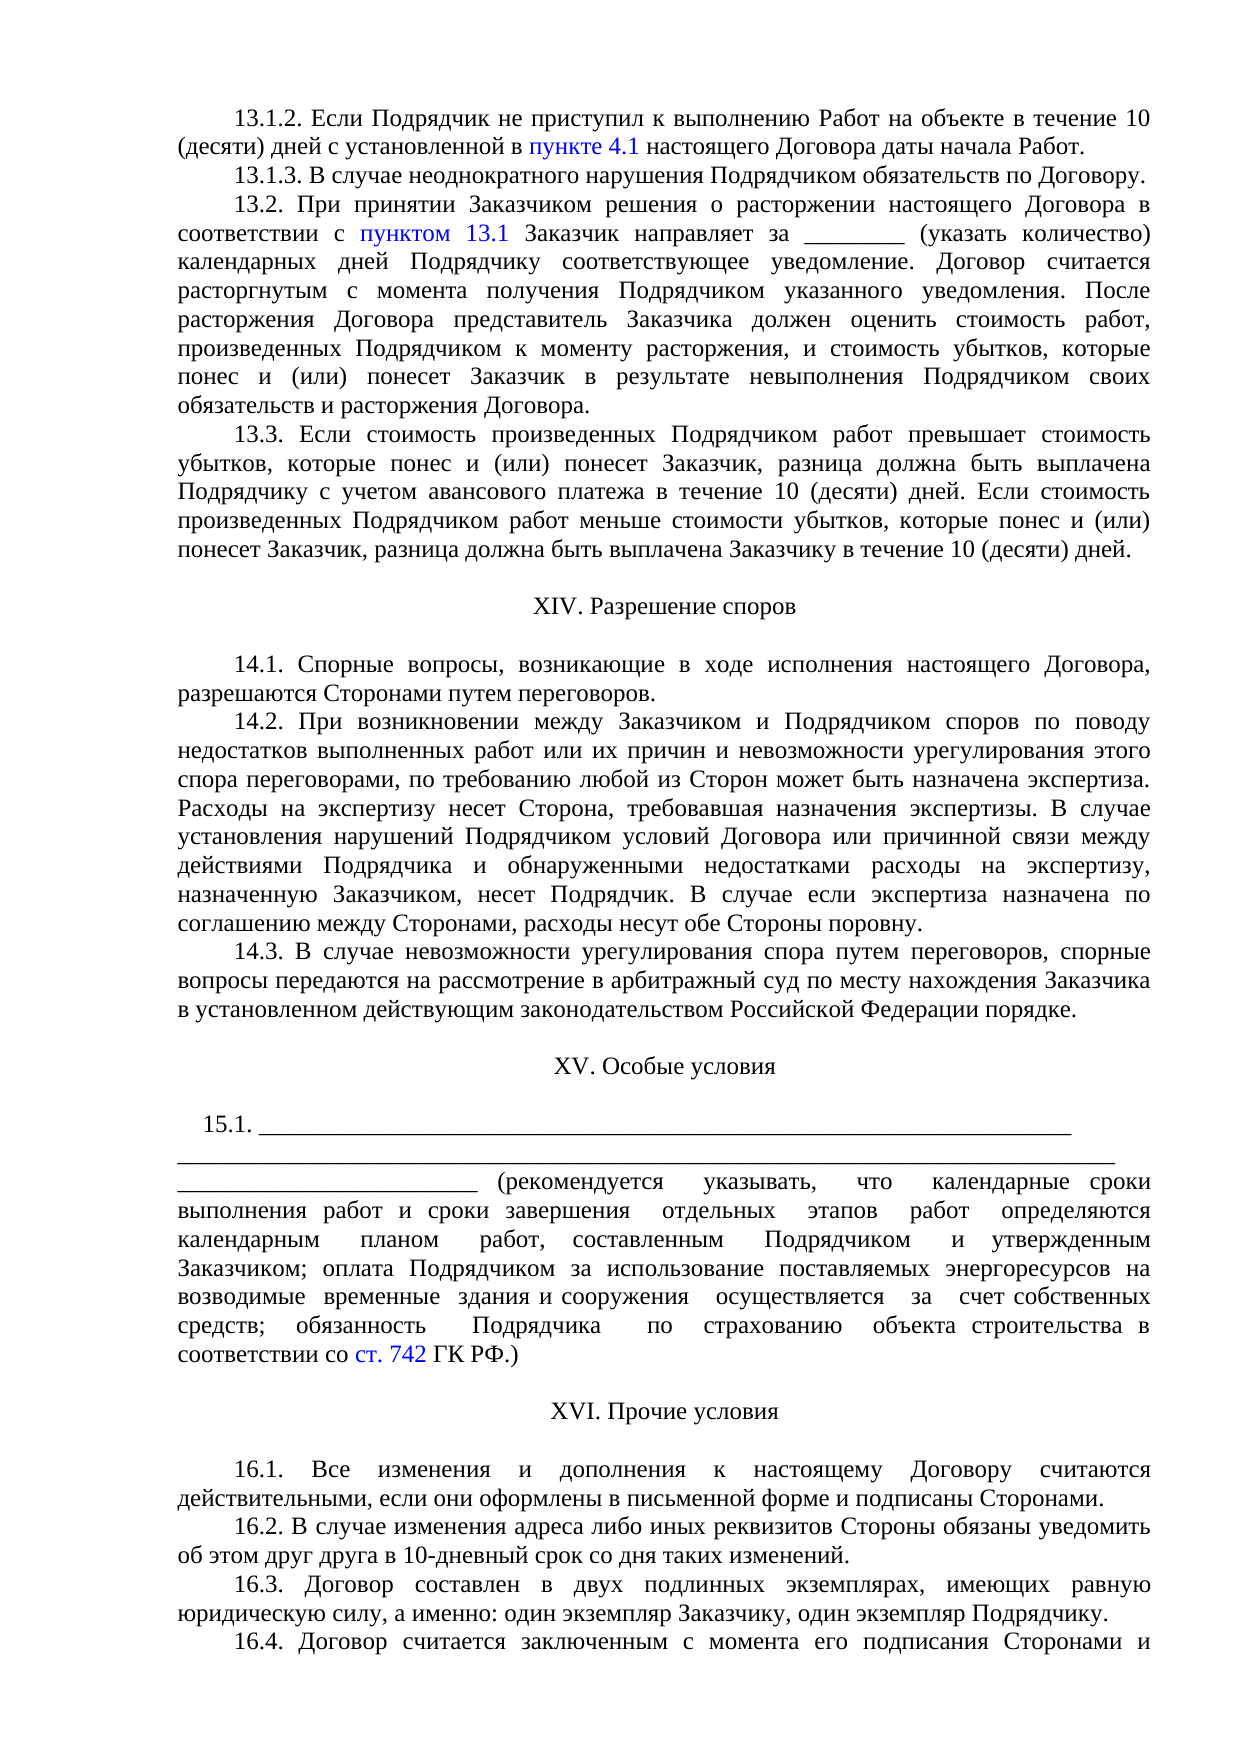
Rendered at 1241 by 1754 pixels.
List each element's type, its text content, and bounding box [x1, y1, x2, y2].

text 14.1. Спорные вопросы, возникающие в ходе исполнения настоящего Договора, разрешаются Сторонами путем переговоров. [177, 649, 1152, 706]
text ___________________________________________________________________________ [177, 1138, 1152, 1166]
text 15.1. _________________________________________________________________ [177, 1109, 1152, 1138]
text XV. Особые условия [177, 1051, 1152, 1080]
text ________________________ (рекомендуется указывать, что календарные сроки выполнения работ и сроки завершения отдельных этапов работ определяются календарным планом работ, составленным Подрядчиком и утвержденным Заказчиком; оплата Подрядчиком за использование поставляемых энергоресурсов на возводимые временные здания и сооружения осуществляется за счет собственных средств; обязанность Подрядчика по страхованию объекта строительства в соответствии со ст. 742 ГК РФ.) [177, 1166, 1152, 1368]
text XVI. Прочие условия [177, 1396, 1152, 1425]
text XIV. Разрешение споров [177, 591, 1152, 620]
text 13.3. Если стоимость произведенных Подрядчиком работ превышает стоимость убытков, которые понес и (или) понесет Заказчик, разница должна быть выплачена Подрядчику с учетом авансового платежа в течение 10 (десяти) дней. Если стоимость произведенных Подрядчиком работ меньше стоимости убытков, которые понес и (или) понесет Заказчик, разница должна быть выплачена Заказчику в течение 10 (десяти) дней. [177, 419, 1152, 563]
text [177, 1626, 1152, 1655]
text 14.3. В случае невозможности урегулирования спора путем переговоров, спорные вопросы передаются на рассмотрение в арбитражный суд по месту нахождения Заказчика в установленном действующим законодательством Российской Федерации порядке. [177, 936, 1152, 1023]
text 16.1. Все изменения и дополнения к настоящему Договору считаются действительными, если они оформлены в письменной форме и подписаны Сторонами. [177, 1454, 1152, 1511]
text 13.1.3. В случае неоднократного нарушения Подрядчиком обязательств по Договору. [177, 160, 1152, 189]
text 16.2. В случае изменения адреса либо иных реквизитов Стороны обязаны уведомить об этом друг друга в 10-дневный срок со дня таких изменений. [177, 1511, 1152, 1569]
text 13.2. При принятии Заказчиком решения о расторжении настоящего Договора в соответствии с пунктом 13.1 Заказчик направляет за ________ (указать количество) календарных дней Подрядчику соответствующее уведомление. Договор считается расторгнутым с момента получения Подрядчиком указанного уведомления. После расторжения Договора представитель Заказчика должен оценить стоимость работ, произведенных Подрядчиком к моменту расторжения, и стоимость убытков, которые понес и (или) понесет Заказчик в результате невыполнения Подрядчиком своих обязательств и расторжения Договора. [177, 189, 1152, 419]
text 13.1.2. Если Подрядчик не приступил к выполнению Работ на объекте в течение 10 (десяти) дней с установленной в пункте 4.1 настоящего Договора даты начала Работ. [177, 103, 1152, 160]
text 16.3. Договор составлен в двух подлинных экземплярах, имеющих равную юридическую силу, а именно: один экземпляр Заказчику, один экземпляр Подрядчику. [177, 1569, 1152, 1626]
text 14.2. При возникновении между Заказчиком и Подрядчиком споров по поводу недостатков выполненных работ или их причин и невозможности урегулирования этого спора переговорами, по требованию любой из Сторон может быть назначена экспертиза. Расходы на экспертизу несет Сторона, требовавшая назначения экспертизы. В случае установления нарушений Подрядчиком условий Договора или причинной связи между действиями Подрядчика и обнаруженными недостатками расходы на экспертизу, назначенную Заказчиком, несет Подрядчик. В случае если экспертиза назначена по соглашению между Сторонами, расходы несут обе Стороны поровну. [177, 706, 1152, 936]
